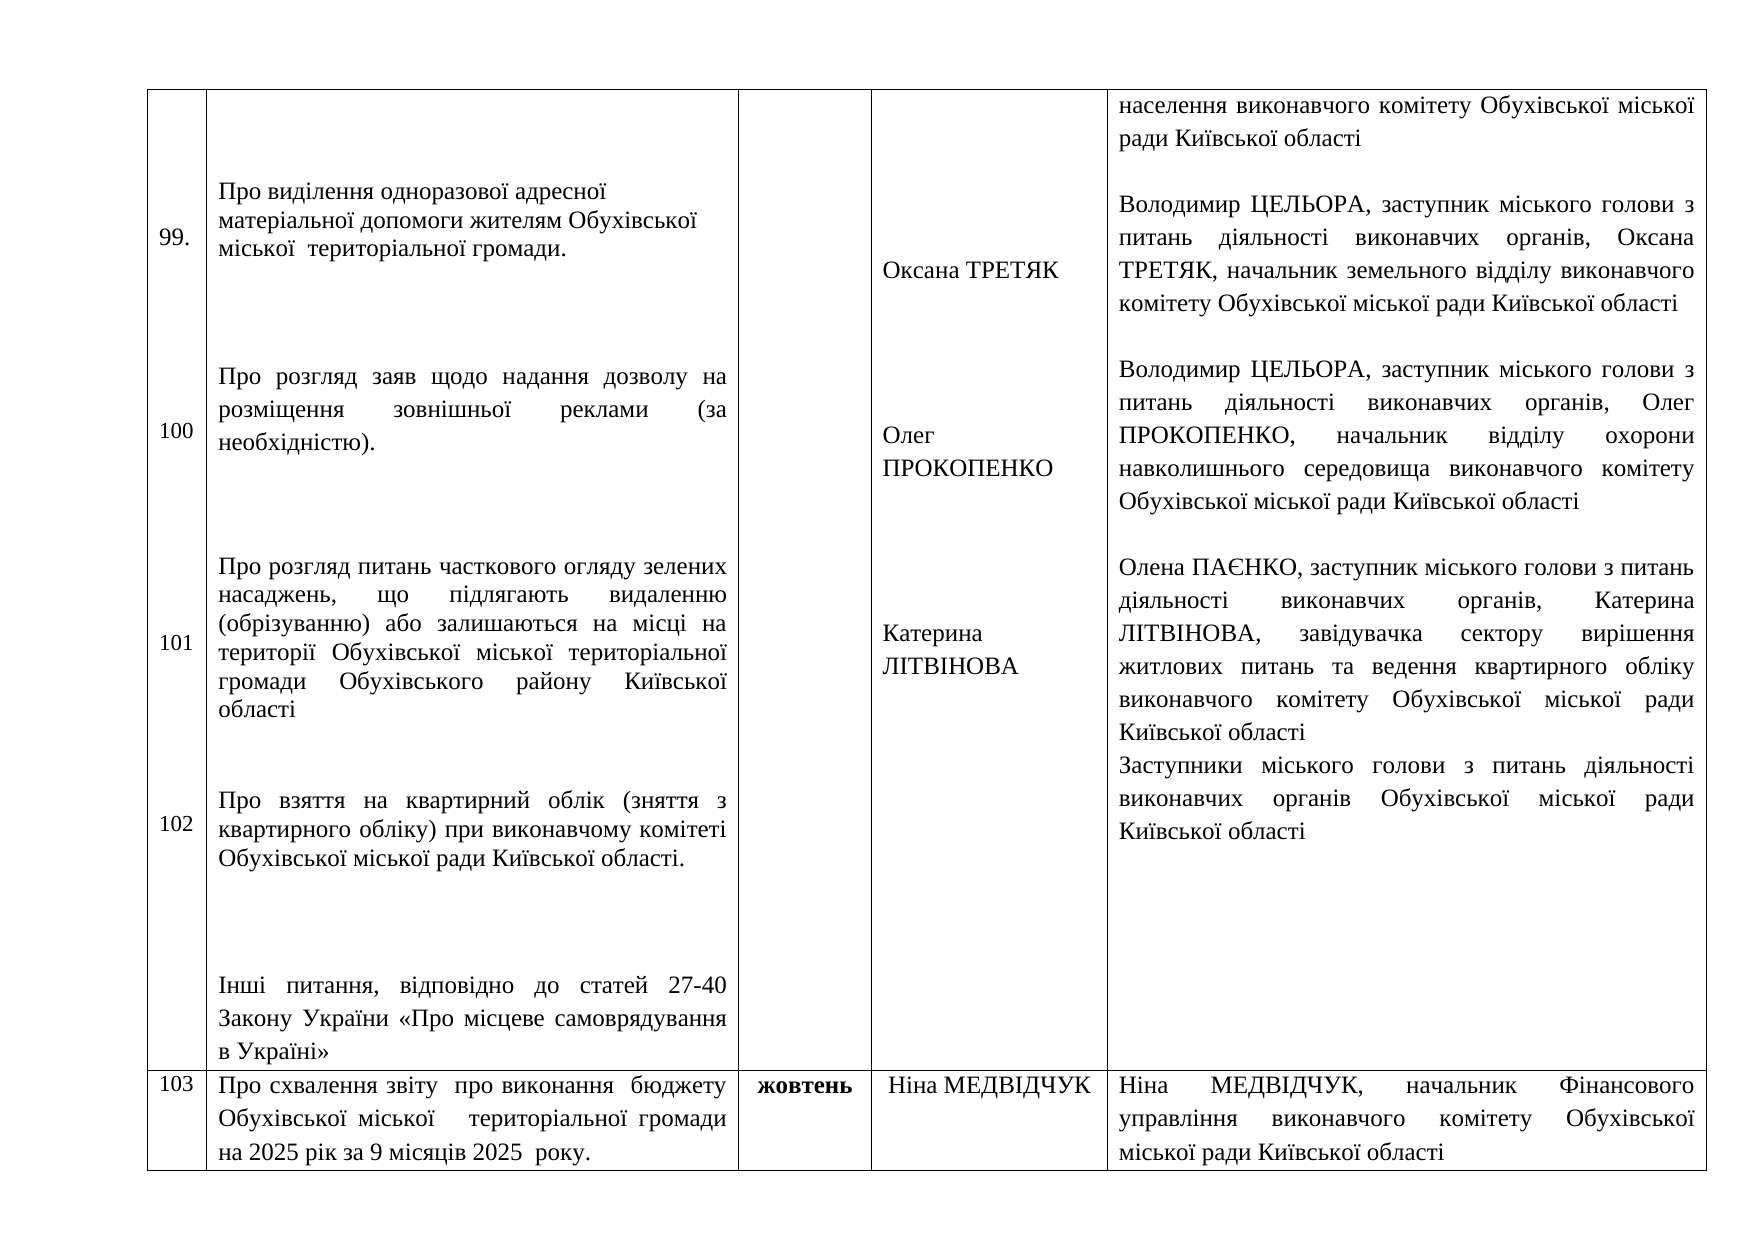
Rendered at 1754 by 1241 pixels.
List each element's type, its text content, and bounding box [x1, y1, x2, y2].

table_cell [148, 90, 206, 1069]
table_cell жовтень листопад [739, 1071, 871, 1169]
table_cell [207, 90, 738, 1069]
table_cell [872, 1071, 1107, 1169]
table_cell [1108, 1071, 1706, 1169]
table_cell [739, 90, 871, 1069]
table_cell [207, 1071, 738, 1169]
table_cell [872, 90, 1107, 1069]
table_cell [1108, 90, 1706, 1069]
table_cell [148, 1071, 206, 1169]
